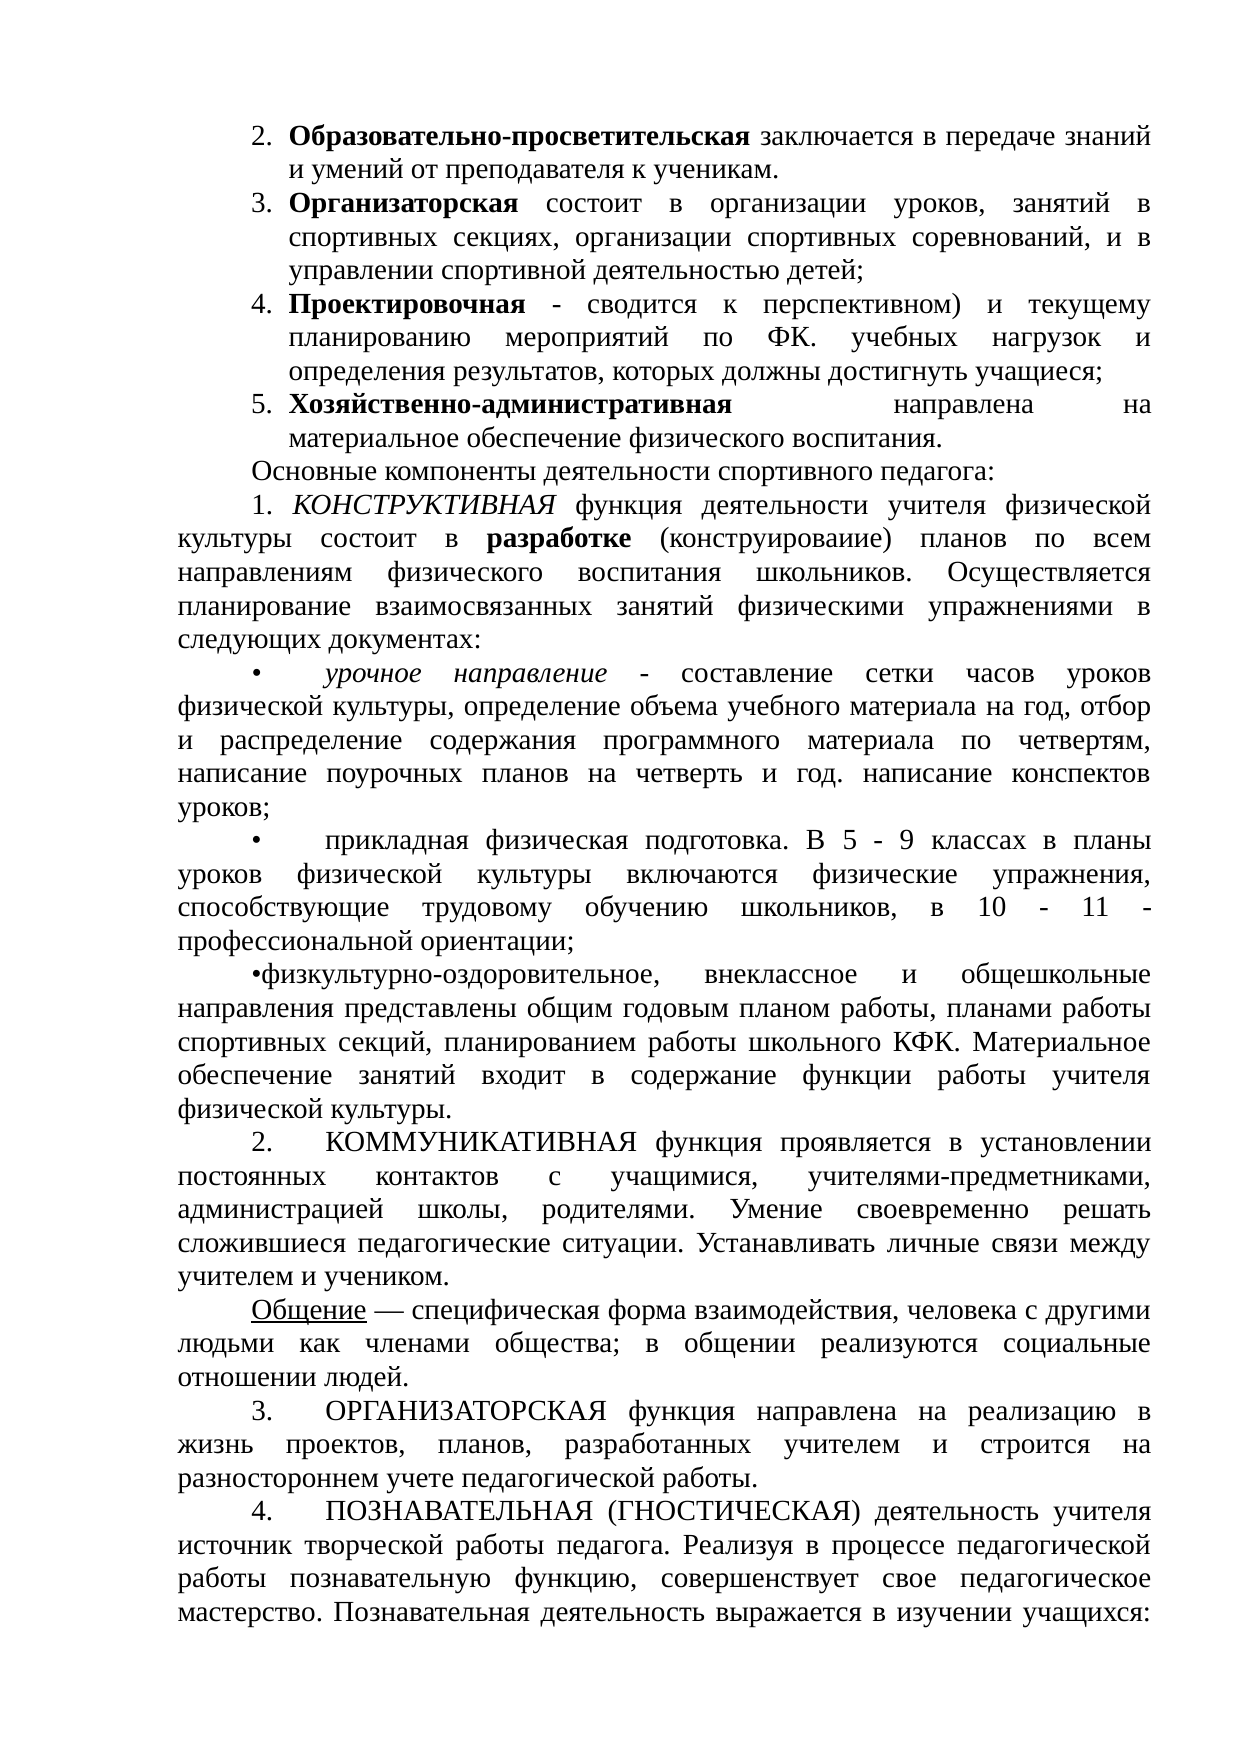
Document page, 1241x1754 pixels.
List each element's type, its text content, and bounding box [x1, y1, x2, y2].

list Образовательно-просветительская заключается в передаче знаний и умений от преподавателя к ученикам. [251, 118, 1152, 185]
list КОММУНИКАТИВНАЯ функция проявляется в установлении постоянных контактов с учащимися, учителями-предметниками, администрацией школы, родителями. Умение своевременно решать сложившиеся педагогические ситуации. Устанавливать личные связи между учителем и учеником. [177, 1124, 1152, 1292]
list ОРГАНИЗАТОРСКАЯ функция направлена на реализацию в жизнь проектов, планов, разработанных учителем и строится на разностороннем учете педагогической работы. [177, 1393, 1152, 1493]
text Основные компоненты деятельности спортивного педагога: [177, 453, 1152, 487]
list Проектировочная - сводится к перспективном) и текущему планированию мероприятий по ФК. учебных нагрузок и определения результатов, которых должны достигнуть учащиеся; [251, 286, 1152, 386]
text 1. КОНСТРУКТИВНАЯ функция деятельности учителя физической культуры состоит в разработке (конструироваиие) планов по всем направлениям физического воспитания школьников. Осуществляется планирование взаимосвязанных занятий физическими упражнениями в следующих документах: [177, 487, 1152, 655]
text Общение — специфическая форма взаимодействия, человека с другими людьми как членами общества; в общении реализуются социальные отношении людей. [177, 1292, 1152, 1393]
list прикладная физическая подготовка. В 5 - 9 классах в планы уроков физической культуры включаются физические упражнения, способствующие трудовому обучению школьников, в 10 - 11 - профессиональной ориентации; [177, 822, 1152, 957]
text •физкультурно-оздоровительное, внеклассное и общешкольные направления представлены общим годовым планом работы, планами работы спортивных секций, планированием работы школьного КФК. Материальное обеспечение занятий входит в содержание функции работы учителя физической культуры. [177, 957, 1152, 1124]
list Организаторская состоит в организации уроков, занятий в спортивных секциях, организации спортивных соревнований, и в управлении спортивной деятельностью детей; [251, 185, 1152, 286]
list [177, 1493, 1152, 1627]
list урочное направление - составление сетки часов уроков физической культуры, определение объема учебного материала на год, отбор и распределение содержания программного материала по четвертям, написание поурочных планов на четверть и год. написание конспектов уроков; [177, 655, 1152, 822]
list Хозяйственно-административная направлена на материальное обеспечение физического воспитания. [251, 386, 1152, 453]
